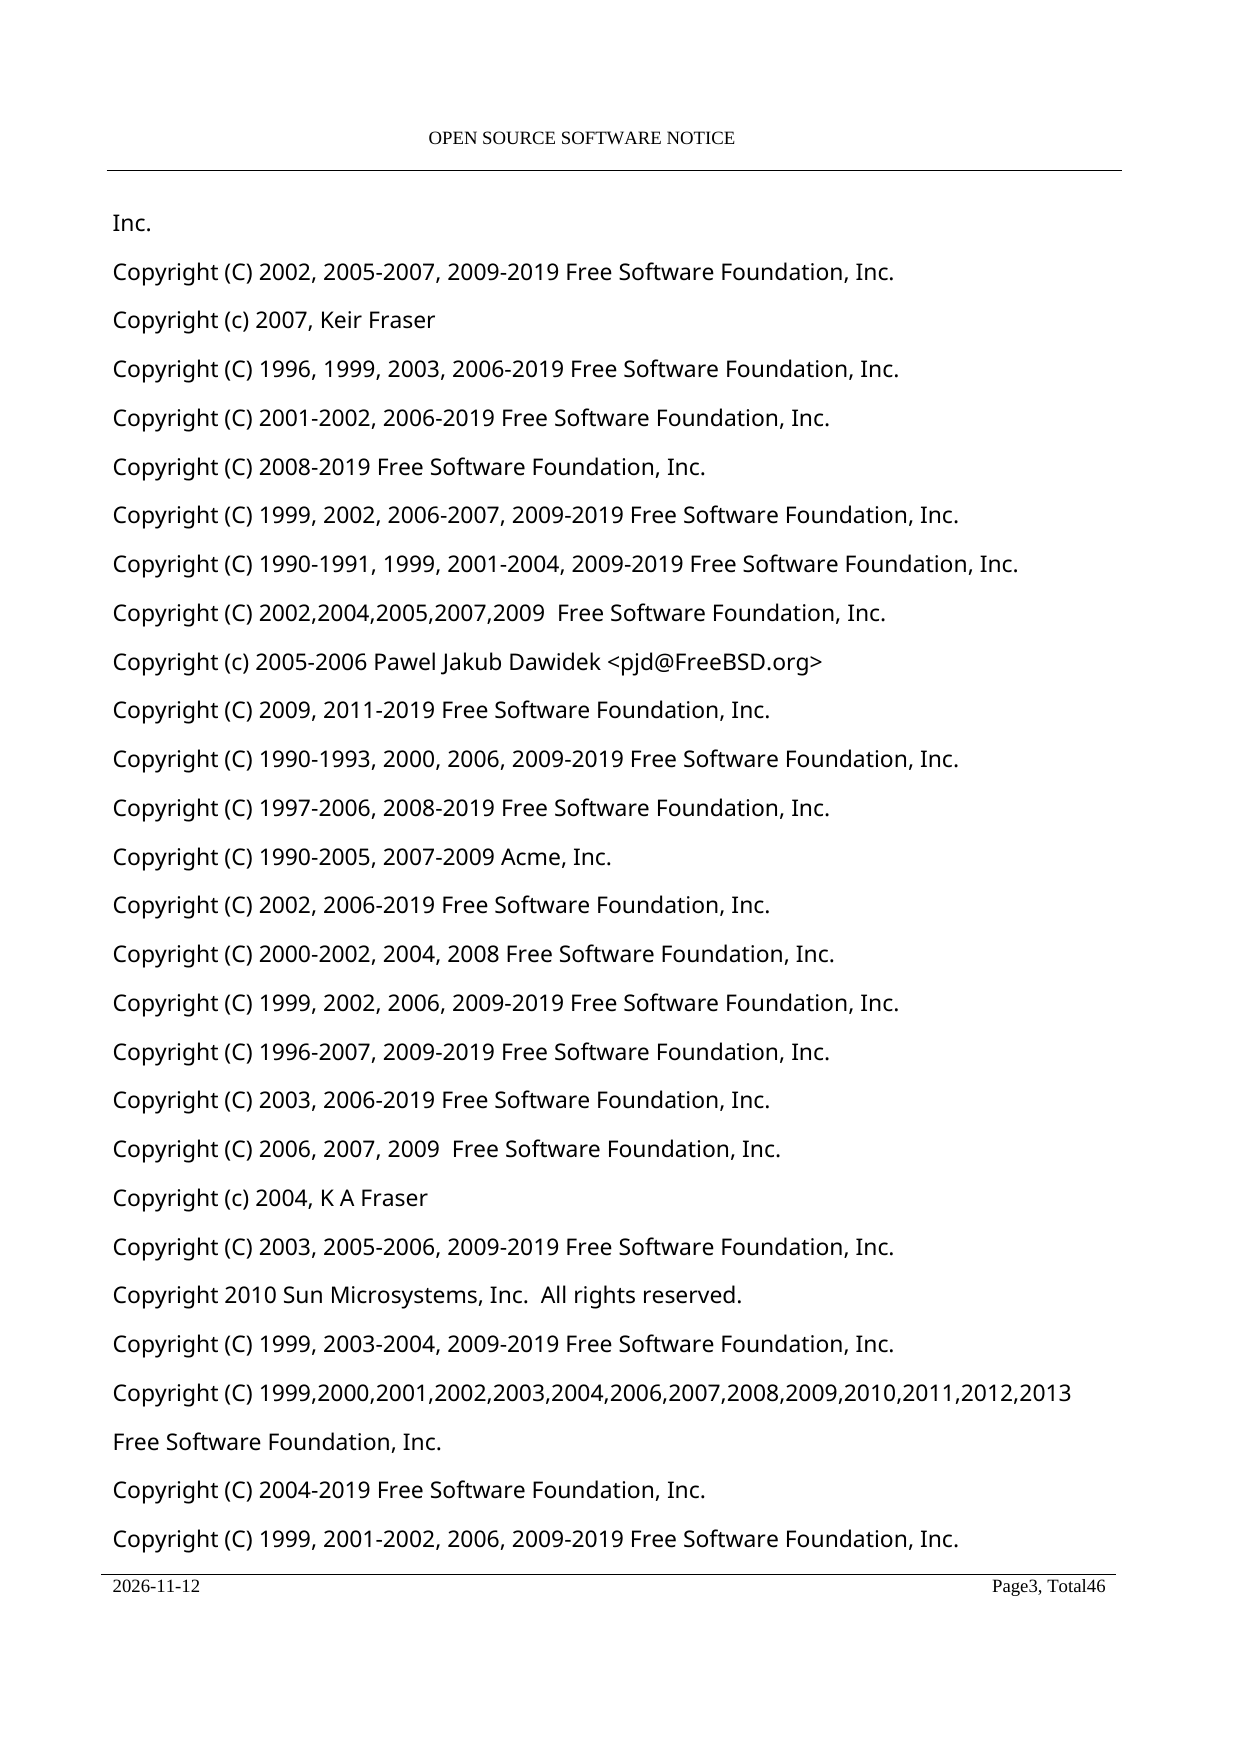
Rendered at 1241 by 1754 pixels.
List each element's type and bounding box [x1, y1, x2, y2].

text [112, 206, 1128, 1555]
